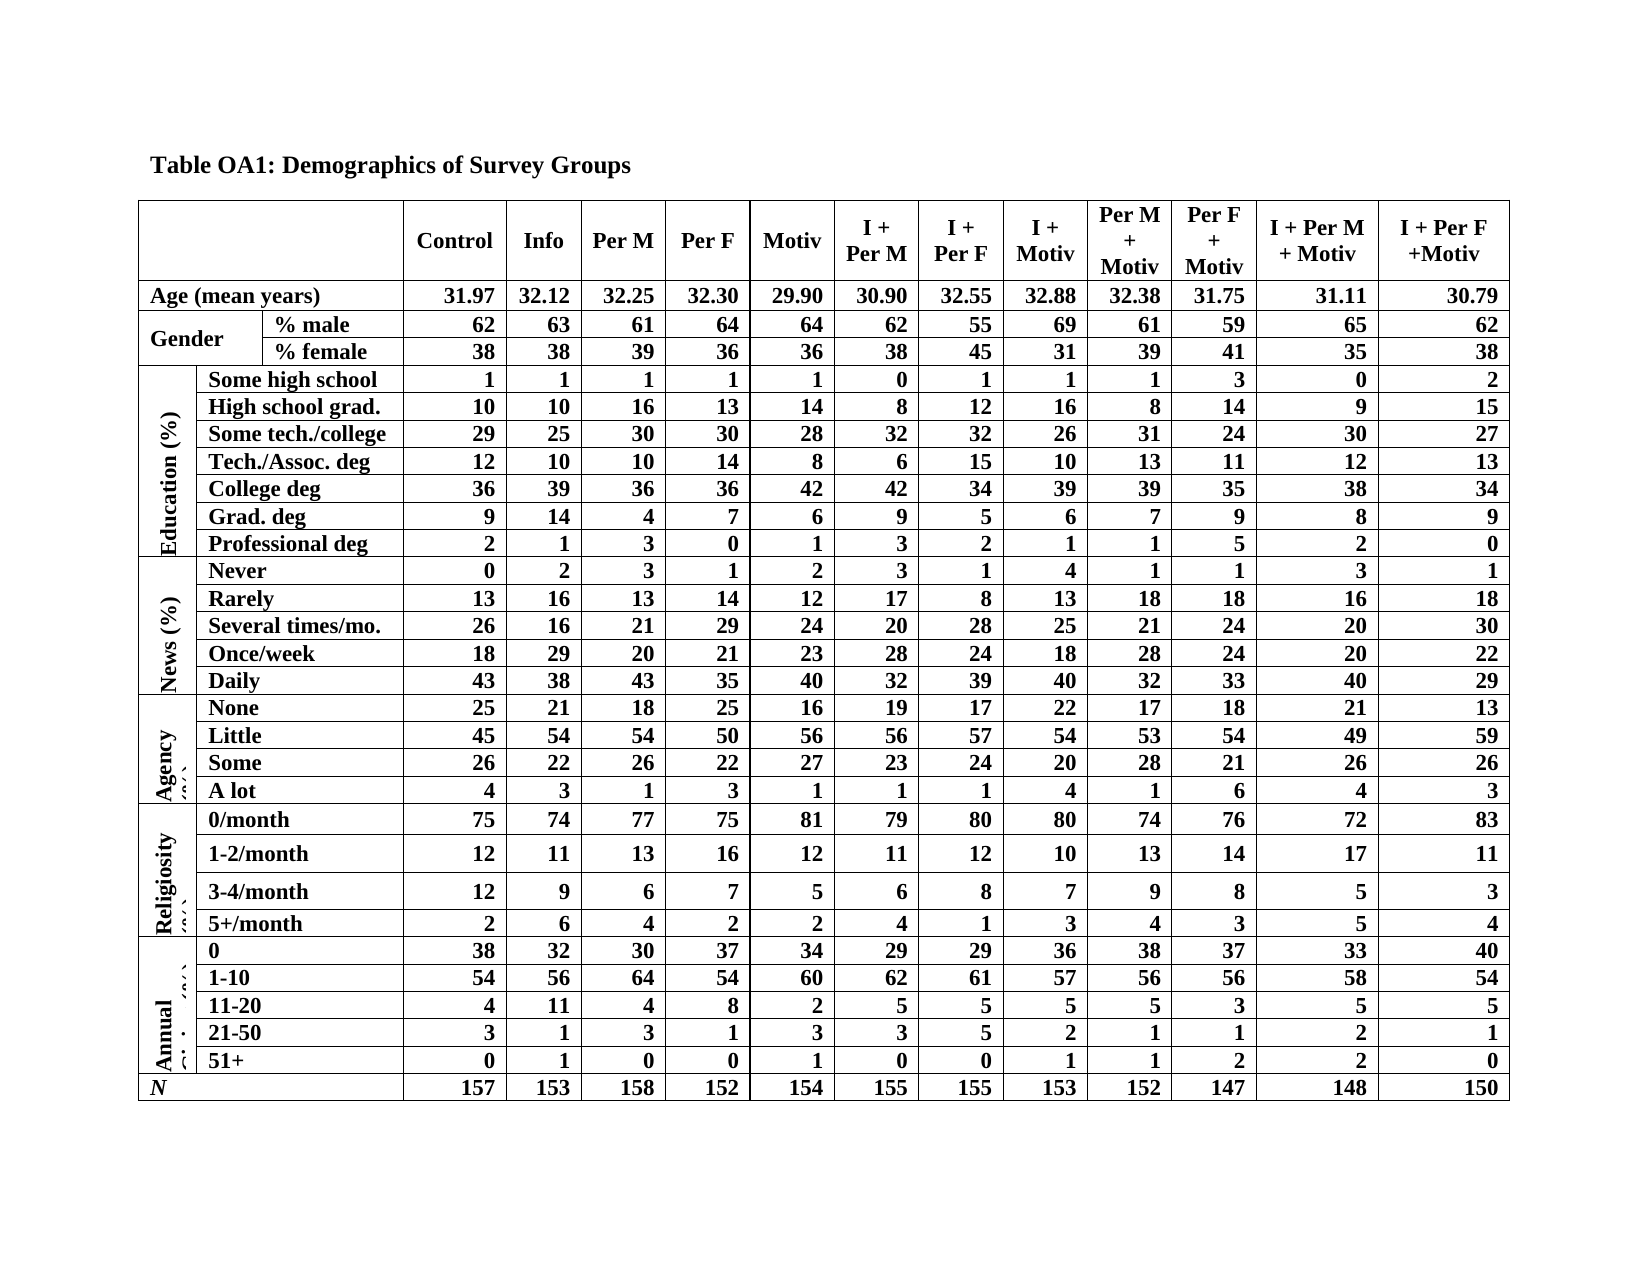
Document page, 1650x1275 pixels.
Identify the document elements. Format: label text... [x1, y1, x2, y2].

table_cell 2 [751, 910, 834, 936]
table_cell 1 [1088, 1047, 1171, 1073]
table_cell 13 [582, 835, 665, 872]
table_cell 0 [666, 1047, 749, 1073]
table_cell 150 [1379, 1074, 1509, 1100]
text Table OA1: Demographics of Survey Groups [150, 150, 1500, 179]
table_cell 9 [1379, 503, 1509, 529]
table_cell 152 [1088, 1074, 1171, 1100]
table_cell 37 [666, 937, 749, 963]
table_cell 13 [1088, 448, 1171, 474]
table_cell 54 [666, 965, 749, 991]
table_cell 1-10 [197, 965, 403, 991]
table_cell 1 [1004, 530, 1087, 556]
table_cell 5+/month [197, 910, 403, 936]
table_cell 57 [1004, 965, 1087, 991]
table_cell 0 [582, 1047, 665, 1073]
table_cell 5 [751, 873, 834, 909]
table_cell 21 [1088, 612, 1171, 639]
table_cell 26 [582, 749, 665, 776]
table_cell 26 [1379, 749, 1509, 776]
table_cell Professional deg [197, 530, 403, 556]
table_cell 155 [919, 1074, 1003, 1100]
table_cell 36 [666, 475, 749, 502]
table_cell 1 [1088, 557, 1171, 584]
table_cell Gender [139, 311, 262, 365]
table_cell 13 [1379, 448, 1509, 474]
table_cell 21 [666, 640, 749, 666]
table_cell 16 [1257, 585, 1378, 611]
table_cell Some tech./college [197, 421, 403, 447]
table_cell 11 [1172, 448, 1256, 474]
table_cell Age (mean years) [139, 281, 403, 310]
table_cell 26 [1004, 421, 1087, 447]
table_cell 0 [835, 366, 918, 392]
table_cell 3 [1172, 992, 1256, 1018]
table_cell 3 [582, 1019, 665, 1046]
table_cell 11 [1379, 835, 1509, 872]
table_header I + Per F [919, 201, 1003, 280]
table_cell 7 [1004, 873, 1087, 909]
table_cell 35 [666, 667, 749, 693]
table_cell 9 [1172, 503, 1256, 529]
table_cell 38 [1257, 475, 1378, 502]
table_cell 24 [919, 640, 1003, 666]
table_cell 18 [1172, 585, 1256, 611]
table_cell None [197, 695, 403, 721]
table_header I + Per M + Motiv [1257, 201, 1378, 280]
table_cell 14 [1172, 835, 1256, 872]
table_cell 61 [1088, 311, 1171, 337]
table_header Per M + Motiv [1088, 201, 1171, 280]
table_cell 147 [1172, 1074, 1256, 1100]
table_cell 4 [1004, 777, 1087, 803]
table_cell 34 [751, 937, 834, 963]
table_cell 3 [835, 557, 918, 584]
table_cell 3 [507, 777, 581, 803]
table_cell 64 [666, 311, 749, 337]
table_cell 0 [1379, 1047, 1509, 1073]
table_cell 2 [666, 910, 749, 936]
table_cell 34 [1379, 475, 1509, 502]
table_cell 12 [751, 835, 834, 872]
table_cell 24 [1172, 612, 1256, 639]
table_cell 60 [751, 965, 834, 991]
table_cell 5 [919, 992, 1003, 1018]
table_cell 0 [666, 530, 749, 556]
table_cell 5 [1257, 873, 1378, 909]
table_cell 18 [1088, 585, 1171, 611]
table_cell 26 [404, 612, 506, 639]
table_cell 1 [1088, 530, 1171, 556]
table_cell 8 [835, 393, 918, 419]
table_cell Daily [197, 667, 403, 693]
table_cell 2 [1172, 1047, 1256, 1073]
table_cell 54 [1379, 965, 1509, 991]
table_cell 50 [666, 722, 749, 748]
table_cell 17 [919, 695, 1003, 721]
table_cell 10 [404, 393, 506, 419]
table_cell 12 [404, 873, 506, 909]
table_cell 58 [1257, 965, 1378, 991]
table_cell 13 [582, 585, 665, 611]
table_cell 75 [404, 804, 506, 834]
table_cell 26 [404, 749, 506, 776]
table_cell 25 [404, 695, 506, 721]
table_cell 32.12 [507, 281, 581, 310]
table_cell 54 [582, 722, 665, 748]
table_cell 2 [751, 992, 834, 1018]
table_cell 2 [1004, 1019, 1087, 1046]
table_cell 22 [1379, 640, 1509, 666]
table_cell 1 [1379, 557, 1509, 584]
table_header Motiv [751, 201, 834, 280]
table_cell 5 [835, 992, 918, 1018]
table_cell 32.38 [1088, 281, 1171, 310]
table_cell 158 [582, 1074, 665, 1100]
table_cell 29.90 [751, 281, 834, 310]
table_cell 45 [404, 722, 506, 748]
table_cell 24 [1172, 421, 1256, 447]
table_cell 2 [919, 530, 1003, 556]
table_cell 3 [1379, 777, 1509, 803]
table_cell 4 [582, 992, 665, 1018]
table_cell 2 [751, 557, 834, 584]
table_cell 59 [1379, 722, 1509, 748]
table_cell 64 [751, 311, 834, 337]
table_cell 10 [507, 448, 581, 474]
table_cell 22 [666, 749, 749, 776]
table_cell 20 [1257, 612, 1378, 639]
table_cell 1 [507, 366, 581, 392]
table_cell 29 [404, 421, 506, 447]
table_cell 3 [582, 530, 665, 556]
table_cell 15 [919, 448, 1003, 474]
table_cell 13 [404, 585, 506, 611]
table_cell 6 [582, 873, 665, 909]
table_cell 3 [1172, 366, 1256, 392]
table_cell 153 [1004, 1074, 1087, 1100]
table_cell 1 [919, 910, 1003, 936]
table_cell 32.88 [1004, 281, 1087, 310]
table_cell 49 [1257, 722, 1378, 748]
table_cell 29 [666, 612, 749, 639]
table_cell 16 [582, 393, 665, 419]
table_cell 16 [666, 835, 749, 872]
table_cell 0 [404, 1047, 506, 1073]
table_cell 1 [507, 1019, 581, 1046]
table_cell 24 [1172, 640, 1256, 666]
table_cell 24 [751, 612, 834, 639]
table_cell 11-20 [197, 992, 403, 1018]
table_cell 14 [1172, 393, 1256, 419]
table_cell 1 [1088, 366, 1171, 392]
table_cell 30 [666, 421, 749, 447]
table_cell 155 [835, 1074, 918, 1100]
table_cell 16 [507, 585, 581, 611]
table_cell 35 [1257, 338, 1378, 365]
table_cell 10 [1004, 835, 1087, 872]
table_cell 4 [1257, 777, 1378, 803]
table_cell 8 [1088, 393, 1171, 419]
table_cell 53 [1088, 722, 1171, 748]
table_cell 23 [835, 749, 918, 776]
table_cell 43 [582, 667, 665, 693]
table_cell 51+ [197, 1047, 403, 1073]
table_cell 13 [666, 393, 749, 419]
table_cell 4 [1379, 910, 1509, 936]
table_cell 21 [1172, 749, 1256, 776]
table_cell 76 [1172, 804, 1256, 834]
table_cell 1 [1004, 1047, 1087, 1073]
table_cell 4 [582, 503, 665, 529]
table_cell 62 [835, 311, 918, 337]
table_cell 80 [919, 804, 1003, 834]
table_cell 40 [1004, 667, 1087, 693]
table_cell 54 [1004, 722, 1087, 748]
table_cell 56 [1172, 965, 1256, 991]
table_cell Grad. deg [197, 503, 403, 529]
table_cell 26 [1257, 749, 1378, 776]
table_cell 14 [666, 585, 749, 611]
table_header Per M [582, 201, 665, 280]
table_cell 1 [1379, 1019, 1509, 1046]
table_cell 4 [1004, 557, 1087, 584]
table_cell 29 [1379, 667, 1509, 693]
table_cell 2 [1257, 1019, 1378, 1046]
table_cell 56 [1088, 965, 1171, 991]
table_cell N [139, 1074, 403, 1100]
table_cell 16 [1004, 393, 1087, 419]
table_cell 10 [507, 393, 581, 419]
table_cell 12 [919, 393, 1003, 419]
table_cell 18 [404, 640, 506, 666]
table_cell 40 [751, 667, 834, 693]
table_cell 6 [835, 873, 918, 909]
table_cell 42 [751, 475, 834, 502]
table_cell 6 [751, 503, 834, 529]
table_cell 18 [1172, 695, 1256, 721]
table_cell 74 [1088, 804, 1171, 834]
table_cell 81 [751, 804, 834, 834]
table_header Per F [666, 201, 749, 280]
table_cell 21 [1257, 695, 1378, 721]
table_cell 36 [751, 338, 834, 365]
table_cell 39 [582, 338, 665, 365]
table_cell 83 [1379, 804, 1509, 834]
table_cell 0 [404, 557, 506, 584]
table_cell 4 [404, 992, 506, 1018]
table_cell 3 [835, 530, 918, 556]
table_cell 72 [1257, 804, 1378, 834]
table_cell 13 [1004, 585, 1087, 611]
table_cell A lot [197, 777, 403, 803]
table_cell 14 [507, 503, 581, 529]
table_cell 2 [404, 910, 506, 936]
table_cell 3 [1379, 873, 1509, 909]
table_cell 30 [1379, 612, 1509, 639]
table_header I + Per F +Motiv [1379, 201, 1509, 280]
table_cell 3 [1257, 557, 1378, 584]
table_cell 5 [919, 1019, 1003, 1046]
table_cell 38 [404, 338, 506, 365]
table_cell 13 [1379, 695, 1509, 721]
table_cell Little [197, 722, 403, 748]
table_cell 21 [507, 695, 581, 721]
table_cell 79 [835, 804, 918, 834]
table_cell 54 [1172, 722, 1256, 748]
table_cell 0 [197, 937, 403, 963]
table_cell 1 [751, 530, 834, 556]
table_cell 56 [507, 965, 581, 991]
table_cell 3 [1172, 910, 1256, 936]
table_cell 27 [1379, 421, 1509, 447]
table_cell 32.25 [582, 281, 665, 310]
table_cell 32 [1088, 667, 1171, 693]
table_cell 8 [666, 992, 749, 1018]
table_cell 32 [507, 937, 581, 963]
table_cell 9 [507, 873, 581, 909]
table_cell 12 [751, 585, 834, 611]
table_header Per F + Motiv [1172, 201, 1256, 280]
table_cell 63 [507, 311, 581, 337]
table_cell 17 [1088, 695, 1171, 721]
table_cell 42 [835, 475, 918, 502]
table_cell 69 [1004, 311, 1087, 337]
table_cell 11 [835, 835, 918, 872]
table_cell 0 [835, 1047, 918, 1073]
table_cell 8 [919, 873, 1003, 909]
table_cell 3 [835, 1019, 918, 1046]
table_cell 28 [1088, 749, 1171, 776]
table_cell 21 [582, 612, 665, 639]
table_cell 1 [404, 366, 506, 392]
table_cell 33 [1257, 937, 1378, 963]
table_cell 0 [1257, 366, 1378, 392]
table_cell 32 [919, 421, 1003, 447]
table_cell 80 [1004, 804, 1087, 834]
table_cell 39 [1004, 475, 1087, 502]
table_cell 28 [1088, 640, 1171, 666]
table_cell 33 [1172, 667, 1256, 693]
table_cell 43 [404, 667, 506, 693]
table_cell 16 [507, 612, 581, 639]
table_cell 1 [919, 557, 1003, 584]
table_cell 17 [1257, 835, 1378, 872]
table_cell 11 [507, 992, 581, 1018]
table_cell High school grad. [197, 393, 403, 419]
table_cell 15 [1379, 393, 1509, 419]
table_cell 37 [1172, 937, 1256, 963]
table_cell 19 [835, 695, 918, 721]
table_cell 154 [751, 1074, 834, 1100]
table_cell 16 [751, 695, 834, 721]
table_cell 3-4/month [197, 873, 403, 909]
table_cell 21-50 [197, 1019, 403, 1046]
table_cell 2 [1257, 530, 1378, 556]
table_cell 8 [751, 448, 834, 474]
table_cell 25 [666, 695, 749, 721]
table_cell 4 [835, 910, 918, 936]
table_cell 39 [1088, 338, 1171, 365]
table_cell 36 [666, 338, 749, 365]
table_cell 18 [1379, 585, 1509, 611]
table_cell 6 [835, 448, 918, 474]
table_cell 6 [1172, 777, 1256, 803]
table_cell 32 [835, 421, 918, 447]
table_cell 40 [1379, 937, 1509, 963]
table_cell 29 [835, 937, 918, 963]
table_header I + Motiv [1004, 201, 1087, 280]
table_cell 4 [404, 777, 506, 803]
table_cell 0 [1379, 530, 1509, 556]
table_cell 4 [1088, 910, 1171, 936]
table_cell 28 [751, 421, 834, 447]
table_cell 36 [1004, 937, 1087, 963]
table_cell 20 [582, 640, 665, 666]
table_cell 56 [751, 722, 834, 748]
table_cell 39 [919, 667, 1003, 693]
table_cell Annual Giving (%) [139, 937, 196, 1073]
table_cell 36 [582, 475, 665, 502]
table_cell 1 [751, 366, 834, 392]
table_cell 6 [1004, 503, 1087, 529]
table_cell 11 [507, 835, 581, 872]
table_cell 2 [1257, 1047, 1378, 1073]
table_cell 28 [835, 640, 918, 666]
table_cell 9 [1257, 393, 1378, 419]
table_cell 38 [404, 937, 506, 963]
table_cell 1 [582, 366, 665, 392]
table_cell 13 [1088, 835, 1171, 872]
table_cell 3 [666, 777, 749, 803]
table_cell 40 [1257, 667, 1378, 693]
table_cell 8 [1257, 503, 1378, 529]
table_cell Some high school [197, 366, 403, 392]
table_cell 1 [1004, 366, 1087, 392]
table_cell 1 [507, 1047, 581, 1073]
table_cell 9 [835, 503, 918, 529]
table_cell 56 [835, 722, 918, 748]
table_cell 36 [404, 475, 506, 502]
table_cell 20 [1004, 749, 1087, 776]
table_cell 34 [919, 475, 1003, 502]
table_cell 4 [582, 910, 665, 936]
table_cell Several times/mo. [197, 612, 403, 639]
table_cell 31.75 [1172, 281, 1256, 310]
table_cell 5 [1004, 992, 1087, 1018]
table_cell 25 [507, 421, 581, 447]
table_cell 30 [582, 421, 665, 447]
table_cell 152 [666, 1074, 749, 1100]
table_cell 3 [404, 1019, 506, 1046]
table_cell 10 [582, 448, 665, 474]
table_cell 1-2/month [197, 835, 403, 872]
table_cell 7 [1088, 503, 1171, 529]
table_cell Once/week [197, 640, 403, 666]
table_cell 14 [751, 393, 834, 419]
table_cell 32.30 [666, 281, 749, 310]
table_cell 39 [507, 475, 581, 502]
table_cell 61 [919, 965, 1003, 991]
table_cell 1 [507, 530, 581, 556]
table_cell 148 [1257, 1074, 1378, 1100]
table_cell 20 [835, 612, 918, 639]
table_cell 1 [1088, 777, 1171, 803]
table_cell 18 [582, 695, 665, 721]
table_cell 8 [1172, 873, 1256, 909]
table_cell 5 [1088, 992, 1171, 1018]
table_cell 17 [835, 585, 918, 611]
table_cell 10 [1004, 448, 1087, 474]
table_cell 30.79 [1379, 281, 1509, 310]
table_cell News (%) [139, 557, 196, 693]
table_cell 32 [835, 667, 918, 693]
table_cell 74 [507, 804, 581, 834]
table_cell 6 [507, 910, 581, 936]
table_cell 75 [666, 804, 749, 834]
table_cell 7 [666, 873, 749, 909]
table_cell 1 [1172, 557, 1256, 584]
table_cell 1 [919, 777, 1003, 803]
table_cell 3 [751, 1019, 834, 1046]
table_cell 29 [919, 937, 1003, 963]
table_cell 1 [666, 1019, 749, 1046]
table_cell 157 [404, 1074, 506, 1100]
table_cell 2 [507, 557, 581, 584]
table_cell 1 [1088, 1019, 1171, 1046]
table_cell 5 [919, 503, 1003, 529]
table_cell 61 [582, 311, 665, 337]
table_cell 8 [919, 585, 1003, 611]
table_cell 64 [582, 965, 665, 991]
table_header Control [404, 201, 506, 280]
table_cell 22 [1004, 695, 1087, 721]
table_cell % female [263, 338, 403, 365]
table_cell 1 [835, 777, 918, 803]
table_cell 1 [751, 1047, 834, 1073]
table_cell 62 [835, 965, 918, 991]
table_cell 7 [666, 503, 749, 529]
table_cell 45 [919, 338, 1003, 365]
table_cell Education (%) [139, 366, 196, 556]
table_cell 18 [1004, 640, 1087, 666]
table_cell 1 [582, 777, 665, 803]
table_cell 153 [507, 1074, 581, 1100]
table_cell 2 [404, 530, 506, 556]
table_header Info [507, 201, 581, 280]
table_cell 30 [1257, 421, 1378, 447]
table_cell 1 [751, 777, 834, 803]
table_cell 31.97 [404, 281, 506, 310]
table_cell 38 [507, 667, 581, 693]
table_cell 27 [751, 749, 834, 776]
table_cell 38 [507, 338, 581, 365]
table_cell 5 [1257, 910, 1378, 936]
table_cell 31 [1088, 421, 1171, 447]
table_cell 30 [582, 937, 665, 963]
table_cell 41 [1172, 338, 1256, 365]
table_cell 32.55 [919, 281, 1003, 310]
table_cell Tech./Assoc. deg [197, 448, 403, 474]
table_cell 9 [1088, 873, 1171, 909]
table_cell College deg [197, 475, 403, 502]
table_cell 3 [582, 557, 665, 584]
table_cell 54 [507, 722, 581, 748]
table_cell 29 [507, 640, 581, 666]
table_cell 5 [1257, 992, 1378, 1018]
table_cell 14 [666, 448, 749, 474]
table_cell 12 [919, 835, 1003, 872]
table_cell 20 [1257, 640, 1378, 666]
table_cell 59 [1172, 311, 1256, 337]
table_cell 54 [404, 965, 506, 991]
table_cell 22 [507, 749, 581, 776]
table_cell 31.11 [1257, 281, 1378, 310]
table_cell 0 [919, 1047, 1003, 1073]
table_cell 9 [404, 503, 506, 529]
table_cell % male [263, 311, 403, 337]
table_cell 25 [1004, 612, 1087, 639]
table_cell 12 [1257, 448, 1378, 474]
table_cell 55 [919, 311, 1003, 337]
table_cell 12 [404, 835, 506, 872]
table_cell Agency (%) [139, 695, 196, 803]
table_cell 12 [404, 448, 506, 474]
table_cell 57 [919, 722, 1003, 748]
table_cell 38 [1088, 937, 1171, 963]
table_cell 28 [919, 612, 1003, 639]
table_cell 65 [1257, 311, 1378, 337]
table_cell 5 [1172, 530, 1256, 556]
table_cell 39 [1088, 475, 1171, 502]
table_cell 2 [1379, 366, 1509, 392]
table_cell 0/month [197, 804, 403, 834]
table_cell 30.90 [835, 281, 918, 310]
table_cell 62 [1379, 311, 1509, 337]
table_cell 1 [1172, 1019, 1256, 1046]
table_header [139, 201, 403, 280]
table_cell 38 [1379, 338, 1509, 365]
table_cell 5 [1379, 992, 1509, 1018]
table_cell 1 [666, 366, 749, 392]
table_cell 35 [1172, 475, 1256, 502]
table_cell 3 [1004, 910, 1087, 936]
table_cell 24 [919, 749, 1003, 776]
table_cell 23 [751, 640, 834, 666]
table_cell Religiosity (%) [139, 804, 196, 936]
table_cell Some [197, 749, 403, 776]
table_cell 77 [582, 804, 665, 834]
table_cell 1 [666, 557, 749, 584]
table_cell 38 [835, 338, 918, 365]
table_cell 1 [919, 366, 1003, 392]
table_cell Rarely [197, 585, 403, 611]
table_cell Never [197, 557, 403, 584]
table_cell 31 [1004, 338, 1087, 365]
table_cell 62 [404, 311, 506, 337]
table_header I + Per M [835, 201, 918, 280]
